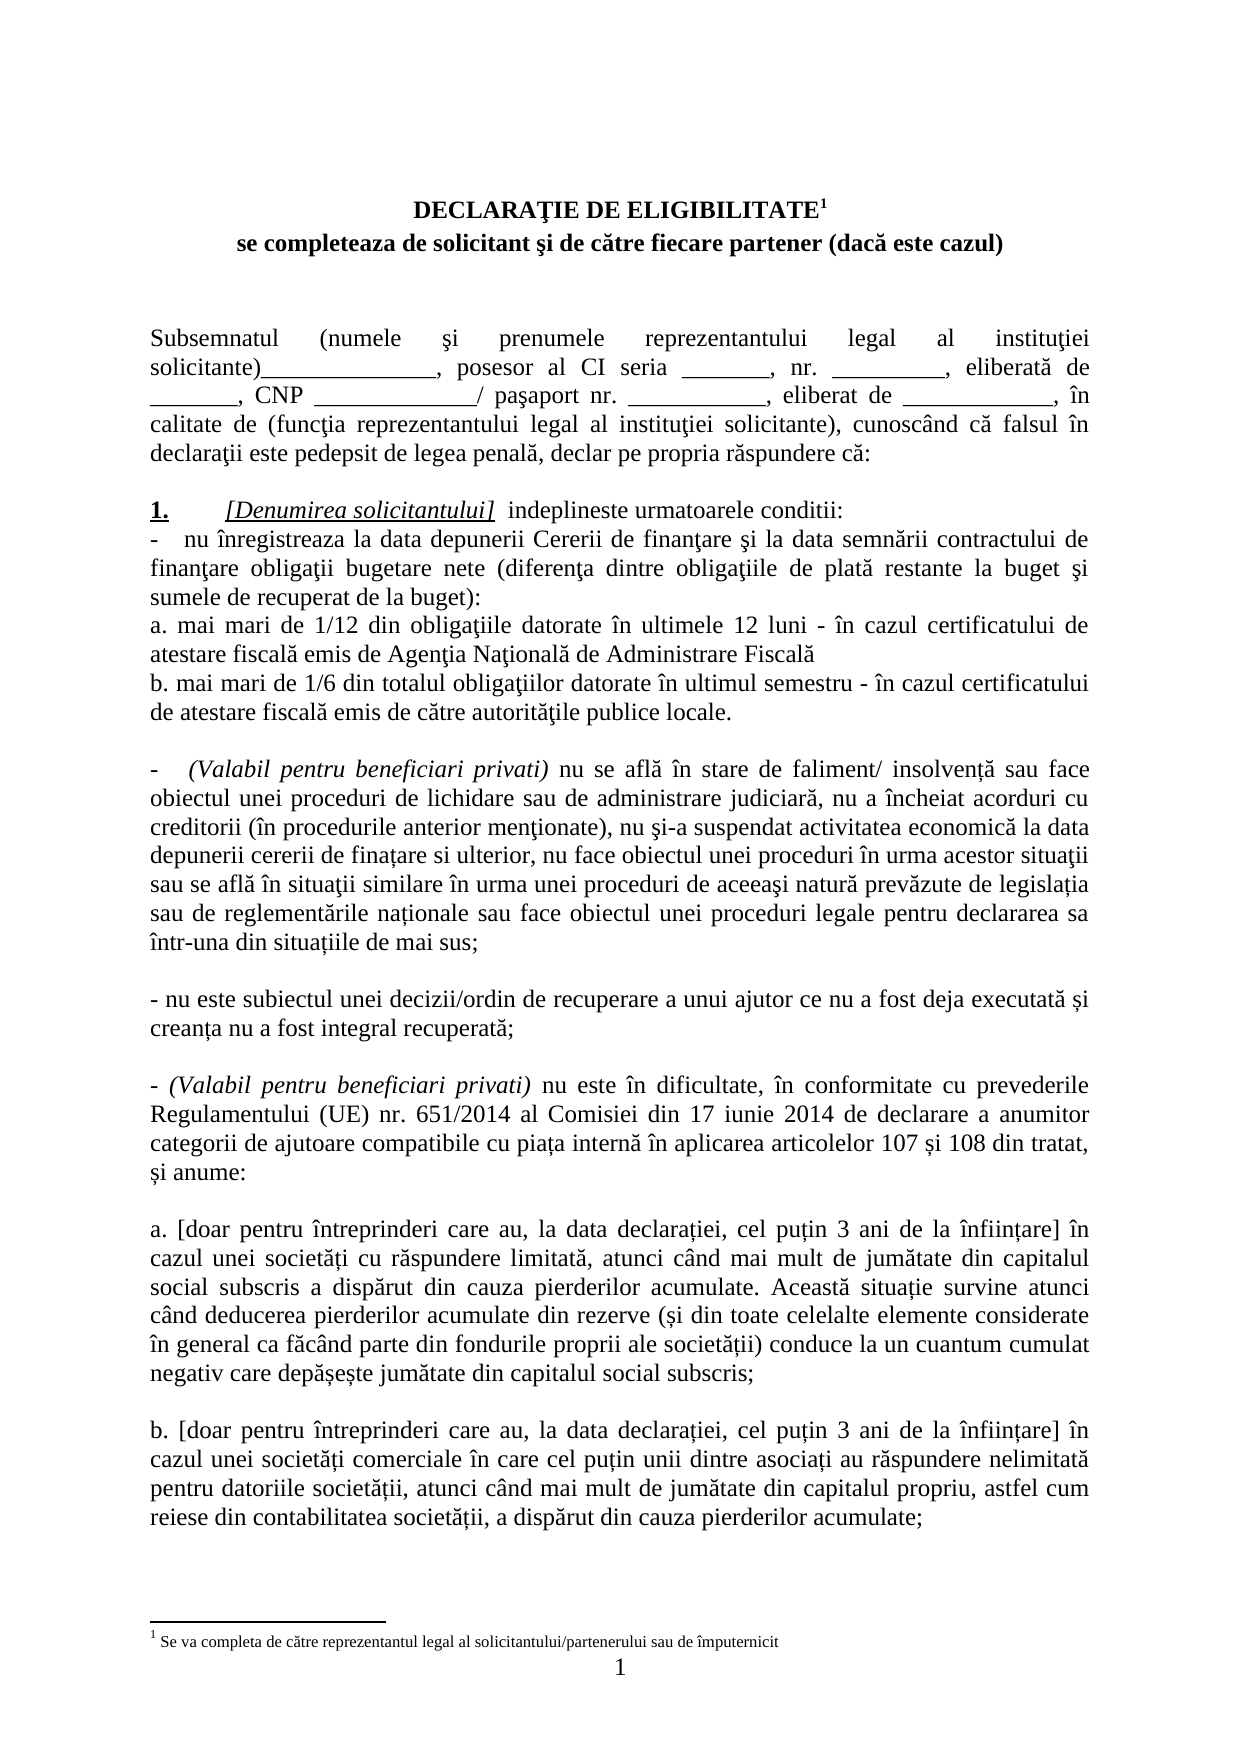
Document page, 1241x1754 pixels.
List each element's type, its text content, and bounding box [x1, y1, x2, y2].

text - (Valabil pentru beneficiari privati) nu se află în stare de faliment/ insolvență sau face obiectul unei proceduri de lichidare sau de administrare judiciară, nu a încheiat acorduri cu creditorii (în procedurile anterior menţionate), nu şi-a suspendat activitatea economică la data depunerii cererii de finațare si ulterior, nu face obiectul unei proceduri în urma acestor situaţii sau se află în situaţii similare în urma unei proceduri de aceeaşi natură prevăzute de legislația sau de reglementările naționale sau face obiectul unei proceduri legale pentru declararea sa într-una din situațiile de mai sus; [150, 754, 1090, 955]
text DECLARAŢIE DE ELIGIBILITATE [150, 195, 1090, 224]
text - nu este subiectul unei decizii/ordin de recuperare a unui ajutor ce nu a fost deja executată și creanța nu a fost integral recuperată; [150, 984, 1090, 1042]
text a. mai mari de 1/12 din obligaţiile datorate în ultimele 12 luni - în cazul certificatului de atestare fiscală emis de Agenţia Naţională de Administrare Fiscală [150, 610, 1090, 668]
text b. [doar pentru întreprinderi care au, la data declarației, cel puțin 3 ani de la înființare] în cazul unei societăți comerciale în care cel puțin unii dintre asociați au răspundere nelimitată pentru datoriile societății, atunci când mai mult de jumătate din capitalul propriu, astfel cum reiese din contabilitatea societății, a dispărut din cauza pierderilor acumulate; [150, 1415, 1090, 1530]
text - nu înregistreaza la data depunerii Cererii de finanţare şi la data semnării contractului de finanţare obligaţii bugetare nete (diferenţa dintre obligaţiile de plată restante la buget şi sumele de recuperat de la buget): [150, 524, 1090, 610]
text b. mai mari de 1/6 din totalul obligaţiilor datorate în ultimul semestru - în cazul certificatului de atestare fiscală emis de către autorităţile publice locale. [150, 668, 1090, 725]
text se completeaza de solicitant şi de către fiecare partener (dacă este cazul) [150, 228, 1090, 257]
text - (Valabil pentru beneficiari privati) nu este în dificultate, în conformitate cu prevederile Regulamentului (UE) nr. 651/2014 al Comisiei din 17 iunie 2014 de declarare a anumitor categorii de ajutoare compatibile cu piața internă în aplicarea articolelor 107 și 108 din tratat, și anume: [150, 1070, 1090, 1185]
text a. [doar pentru întreprinderi care au, la data declarației, cel puțin 3 ani de la înființare] în cazul unei societăți cu răspundere limitată, atunci când mai mult de jumătate din capitalul social subscris a dispărut din cauza pierderilor acumulate. Această situație survine atunci când deducerea pierderilor acumulate din rezerve (și din toate celelalte elemente considerate în general ca făcând parte din fondurile proprii ale societății) conduce la un cuantum cumulat negativ care depășește jumătate din capitalul social subscris; [150, 1214, 1090, 1387]
text 1. [Denumirea solicitantului] indeplineste urmatoarele conditii: [150, 495, 1090, 524]
text Subsemnatul (numele şi prenumele reprezentantului legal al instituţiei solicitante)______________, posesor al CI seria _______, nr. _________, eliberată de _______, CNP _____________/ paşaport nr. ___________, eliberat de ____________, în calitate de (funcţia reprezentantului legal al instituţiei solicitante), cunoscând că falsul în declaraţii este pedepsit de legea penală, declar pe propria răspundere că: [150, 323, 1090, 467]
